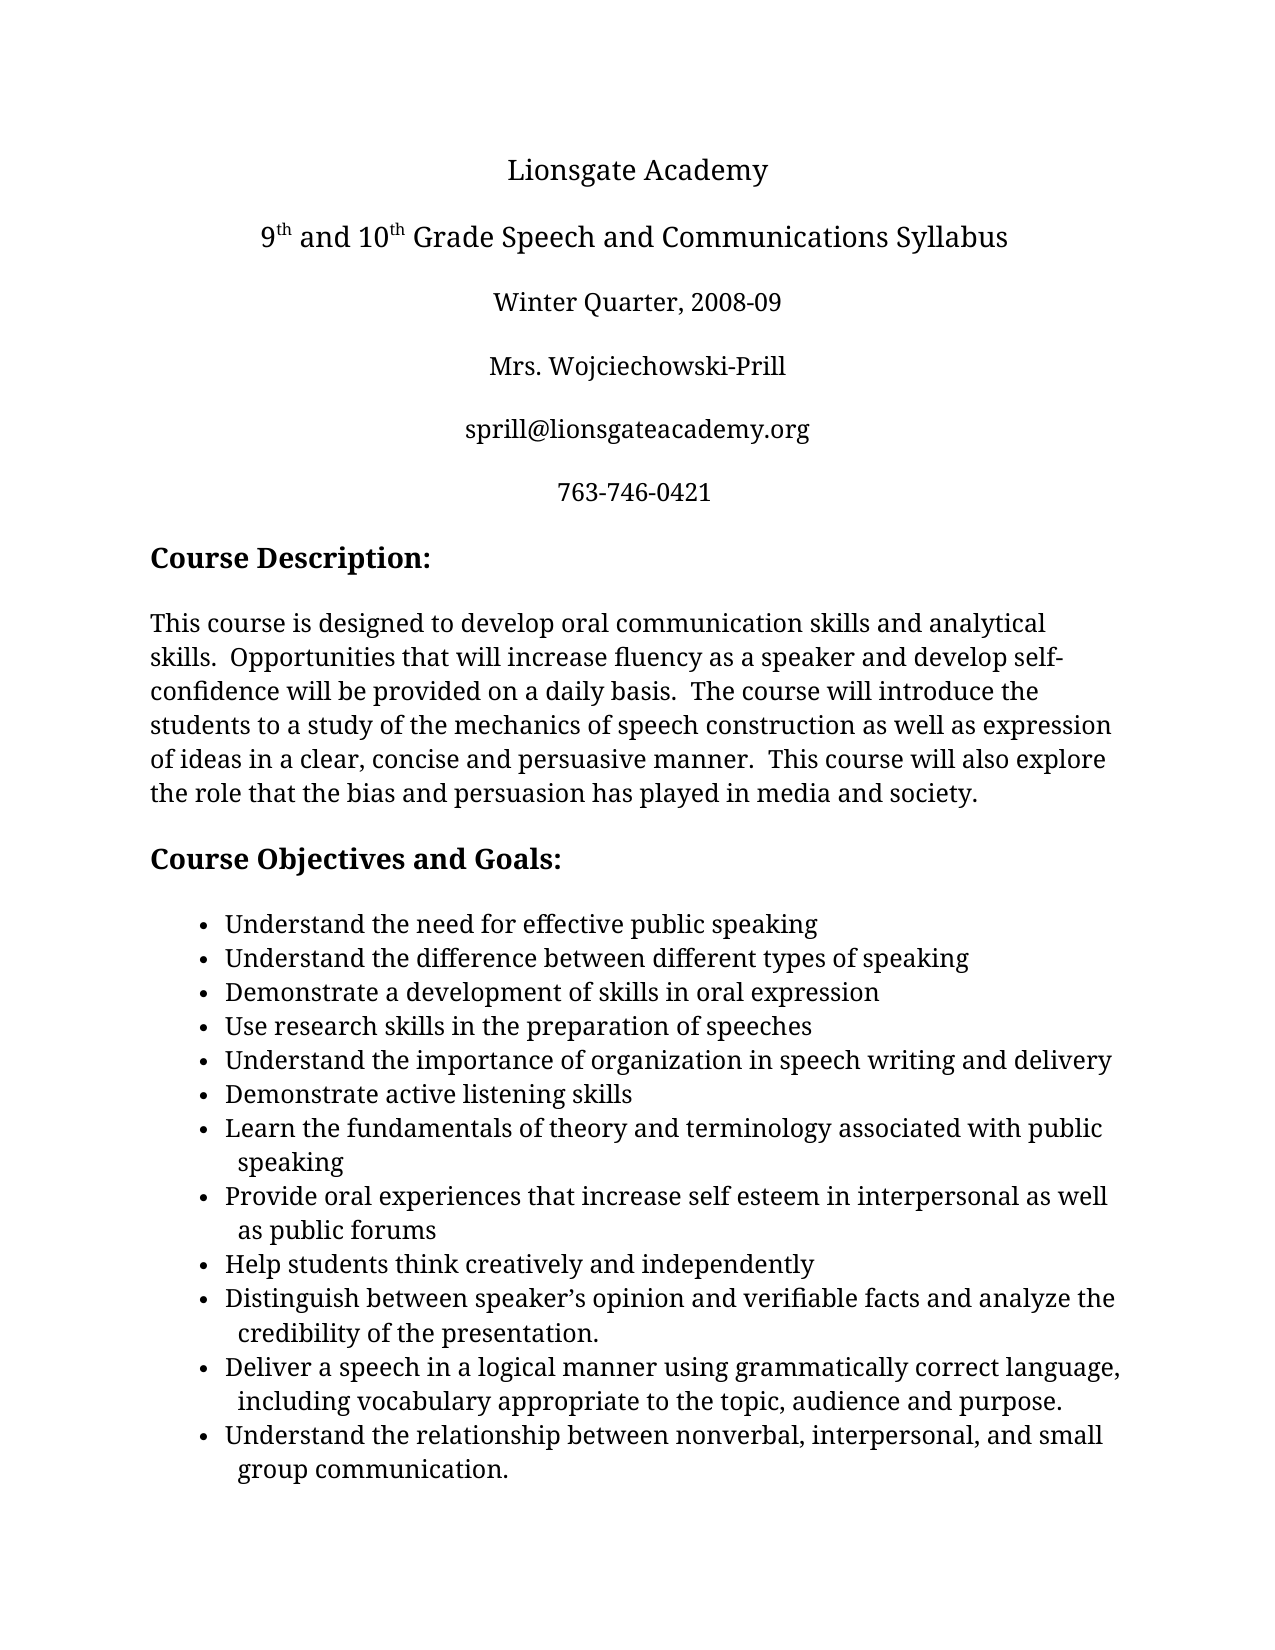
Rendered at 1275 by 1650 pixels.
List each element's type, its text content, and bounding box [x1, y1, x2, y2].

text Course Description: [150, 538, 1125, 576]
list Use research skills in the preparation of speeches [200, 1009, 1125, 1043]
list Provide oral experiences that increase self esteem in interpersonal as well as public forums [200, 1179, 1125, 1247]
list Learn the fundamentals of theory and terminology associated with public speaking [200, 1111, 1125, 1179]
text Mrs. Wojciechowski-Prill [150, 348, 1125, 382]
list Deliver a speech in a logical manner using grammatically correct language, including vocabulary appropriate to the topic, audience and purpose. [200, 1349, 1125, 1417]
text This course is designed to develop oral communication skills and analytical skills. Opportunities that will increase fluency as a speaker and develop self-confidence will be provided on a daily basis. The course will introduce the students to a study of the mechanics of speech construction as well as expression of ideas in a clear, concise and persuasive manner. This course will also explore the role that the bias and persuasion has played in media and society. [150, 605, 1125, 810]
text Winter Quarter, 2008-09 [150, 285, 1125, 319]
list Distinguish between speaker’s opinion and verifiable facts and analyze the credibility of the presentation. [200, 1281, 1125, 1349]
text 763-746-0421 [150, 475, 1125, 509]
text sprill@lionsgateacademy.org [150, 411, 1125, 446]
list Help students think creatively and independently [200, 1247, 1125, 1281]
list Understand the need for effective public speaking [200, 906, 1125, 941]
list Demonstrate active listening skills [200, 1077, 1125, 1111]
list Demonstrate a development of skills in oral expression [200, 974, 1125, 1009]
text Course Objectives and Goals: [150, 839, 1125, 877]
list Understand the relationship between nonverbal, interpersonal, and small group communication. [200, 1417, 1125, 1486]
list Understand the importance of organization in speech writing and delivery [200, 1043, 1125, 1077]
text Lionsgate Academy [150, 150, 1125, 188]
text 9th and 10th Grade Speech and Communications Syllabus [150, 217, 1125, 256]
list Understand the difference between different types of speaking [200, 941, 1125, 974]
